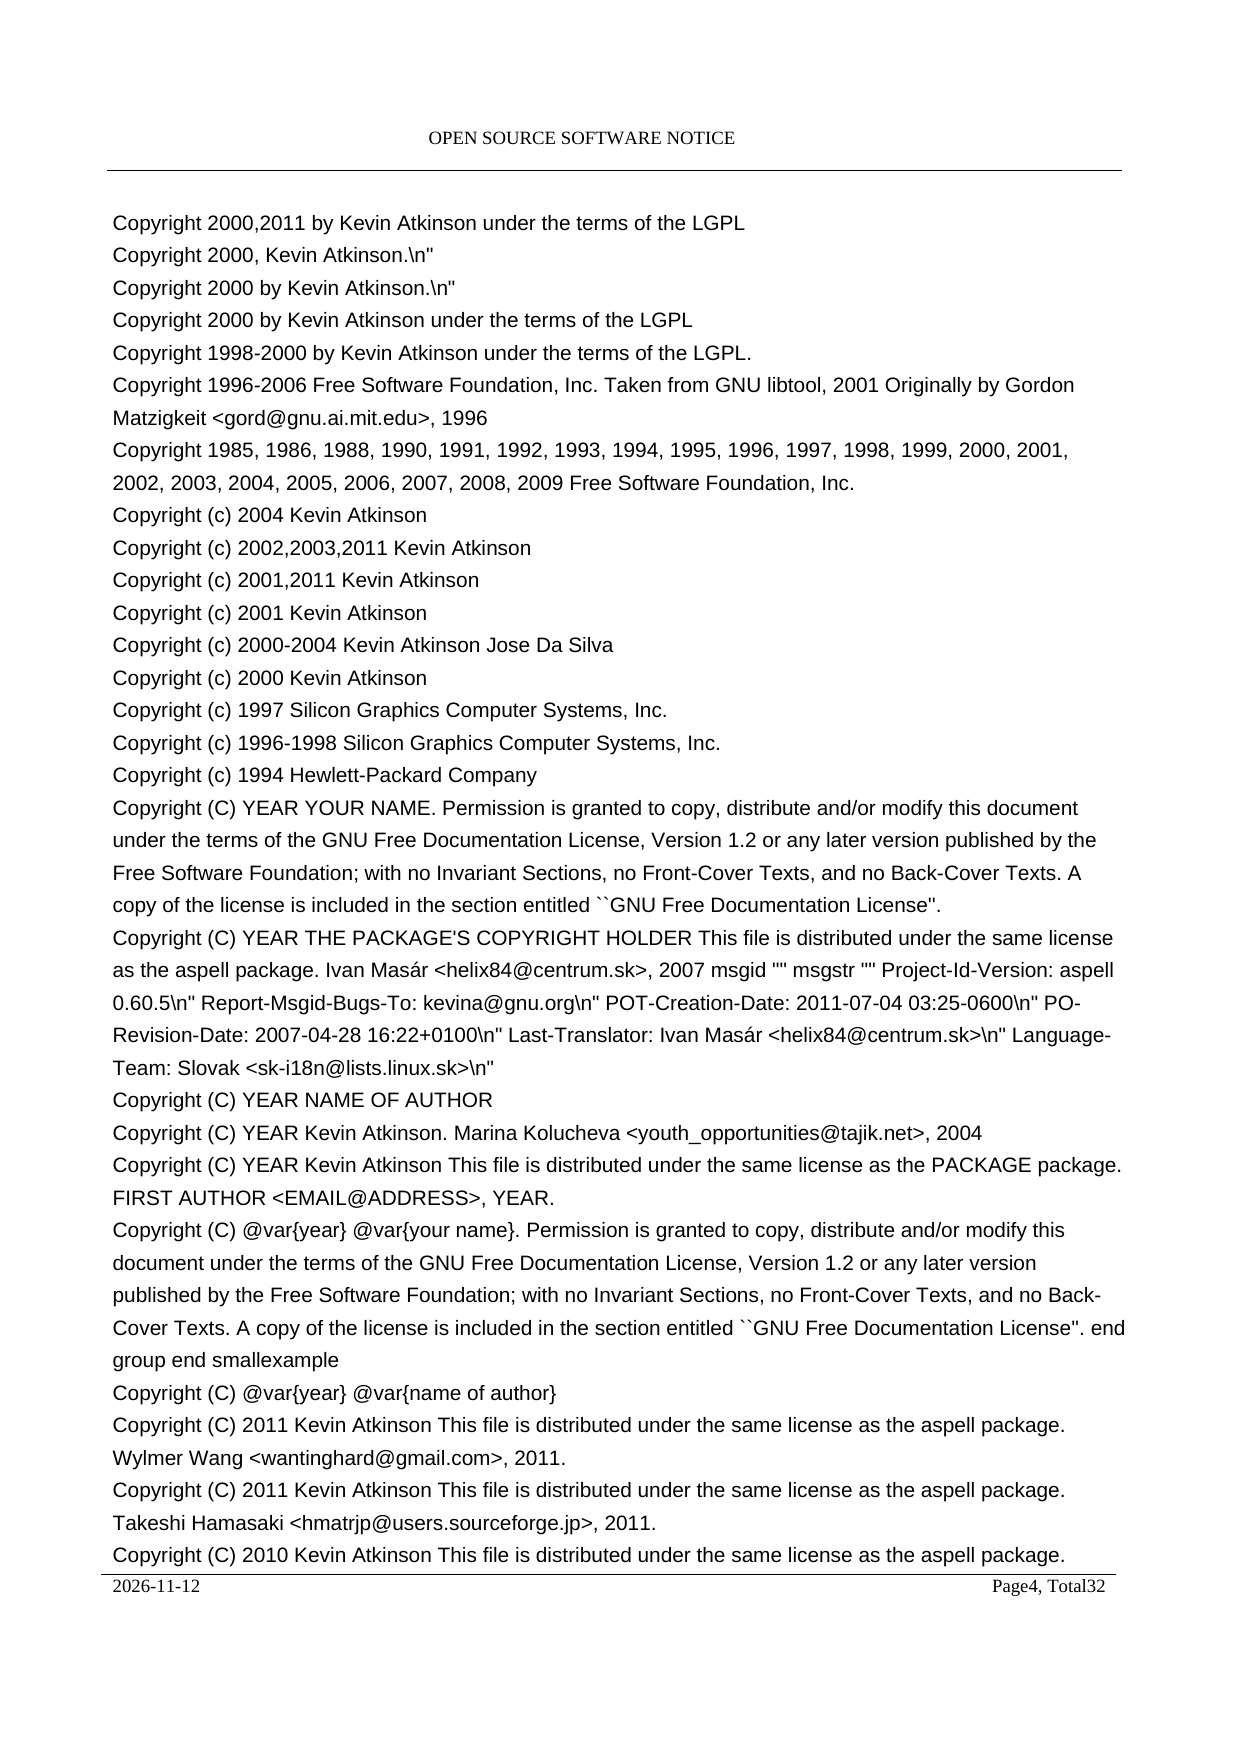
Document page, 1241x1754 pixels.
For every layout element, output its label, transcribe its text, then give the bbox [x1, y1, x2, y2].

text Copyright (c) 2000-2004 Kevin Atkinson Jose Da Silva [112, 629, 1128, 661]
text Copyright (C) @var{year} @var{name of author} [112, 1376, 1128, 1409]
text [112, 1539, 1128, 1571]
text Copyright (C) 2011 Kevin Atkinson This file is distributed under the same license as the aspell package. Wylmer Wang <wantinghard@gmail.com>, 2011. [112, 1409, 1128, 1474]
text Copyright (c) 1996-1998 Silicon Graphics Computer Systems, Inc. [112, 726, 1128, 759]
text Copyright (C) YEAR THE PACKAGE'S COPYRIGHT HOLDER This file is distributed under the same license as the aspell package. Ivan Masár <helix84@centrum.sk>, 2007 msgid "" msgstr "" Project-Id-Version: aspell 0.60.5\n" Report-Msgid-Bugs-To: kevina@gnu.org\n" POT-Creation-Date: 2011-07-04 03:25-0600\n" PO-Revision-Date: 2007-04-28 16:22+0100\n" Last-Translator: Ivan Masár <helix84@centrum.sk>\n" Language-Team: Slovak <sk-i18n@lists.linux.sk>\n" [112, 921, 1128, 1084]
text Copyright (C) YEAR Kevin Atkinson This file is distributed under the same license as the PACKAGE package. FIRST AUTHOR <EMAIL@ADDRESS>, YEAR. [112, 1149, 1128, 1214]
text Copyright 1996-2006 Free Software Foundation, Inc. Taken from GNU libtool, 2001 Originally by Gordon Matzigkeit <gord@gnu.ai.mit.edu>, 1996 [112, 369, 1128, 434]
text Copyright (C) 2011 Kevin Atkinson This file is distributed under the same license as the aspell package. Takeshi Hamasaki <hmatrjp@users.sourceforge.jp>, 2011. [112, 1474, 1128, 1539]
text Copyright (C) YEAR Kevin Atkinson. Marina Kolucheva <youth_opportunities@tajik.net>, 2004 [112, 1116, 1128, 1149]
text Copyright (c) 2002,2003,2011 Kevin Atkinson [112, 531, 1128, 564]
text Copyright (c) 1997 Silicon Graphics Computer Systems, Inc. [112, 694, 1128, 726]
text Copyright (c) 2004 Kevin Atkinson [112, 499, 1128, 531]
text Copyright (C) YEAR YOUR NAME. Permission is granted to copy, distribute and/or modify this document under the terms of the GNU Free Documentation License, Version 1.2 or any later version published by the Free Software Foundation; with no Invariant Sections, no Front-Cover Texts, and no Back-Cover Texts. A copy of the license is included in the section entitled ``GNU Free Documentation License''. [112, 791, 1128, 921]
text Copyright 2000, Kevin Atkinson.\n" [112, 239, 1128, 271]
text Copyright 2000 by Kevin Atkinson.\n" [112, 271, 1128, 304]
text Copyright (c) 2001 Kevin Atkinson [112, 596, 1128, 629]
text Copyright (c) 2000 Kevin Atkinson [112, 661, 1128, 694]
text Copyright 1998-2000 by Kevin Atkinson under the terms of the LGPL. [112, 336, 1128, 369]
text Copyright 2000 by Kevin Atkinson under the terms of the LGPL [112, 304, 1128, 336]
text Copyright (c) 1994 Hewlett-Packard Company [112, 759, 1128, 791]
text Copyright 2000,2011 by Kevin Atkinson under the terms of the LGPL [112, 206, 1128, 239]
text Copyright 1985, 1986, 1988, 1990, 1991, 1992, 1993, 1994, 1995, 1996, 1997, 1998, 1999, 2000, 2001, 2002, 2003, 2004, 2005, 2006, 2007, 2008, 2009 Free Software Foundation, Inc. [112, 434, 1128, 499]
text Copyright (C) @var{year} @var{your name}. Permission is granted to copy, distribute and/or modify this document under the terms of the GNU Free Documentation License, Version 1.2 or any later version published by the Free Software Foundation; with no Invariant Sections, no Front-Cover Texts, and no Back-Cover Texts. A copy of the license is included in the section entitled ``GNU Free Documentation License''. end group end smallexample [112, 1214, 1128, 1376]
text Copyright (C) YEAR NAME OF AUTHOR [112, 1084, 1128, 1116]
text Copyright (c) 2001,2011 Kevin Atkinson [112, 564, 1128, 596]
